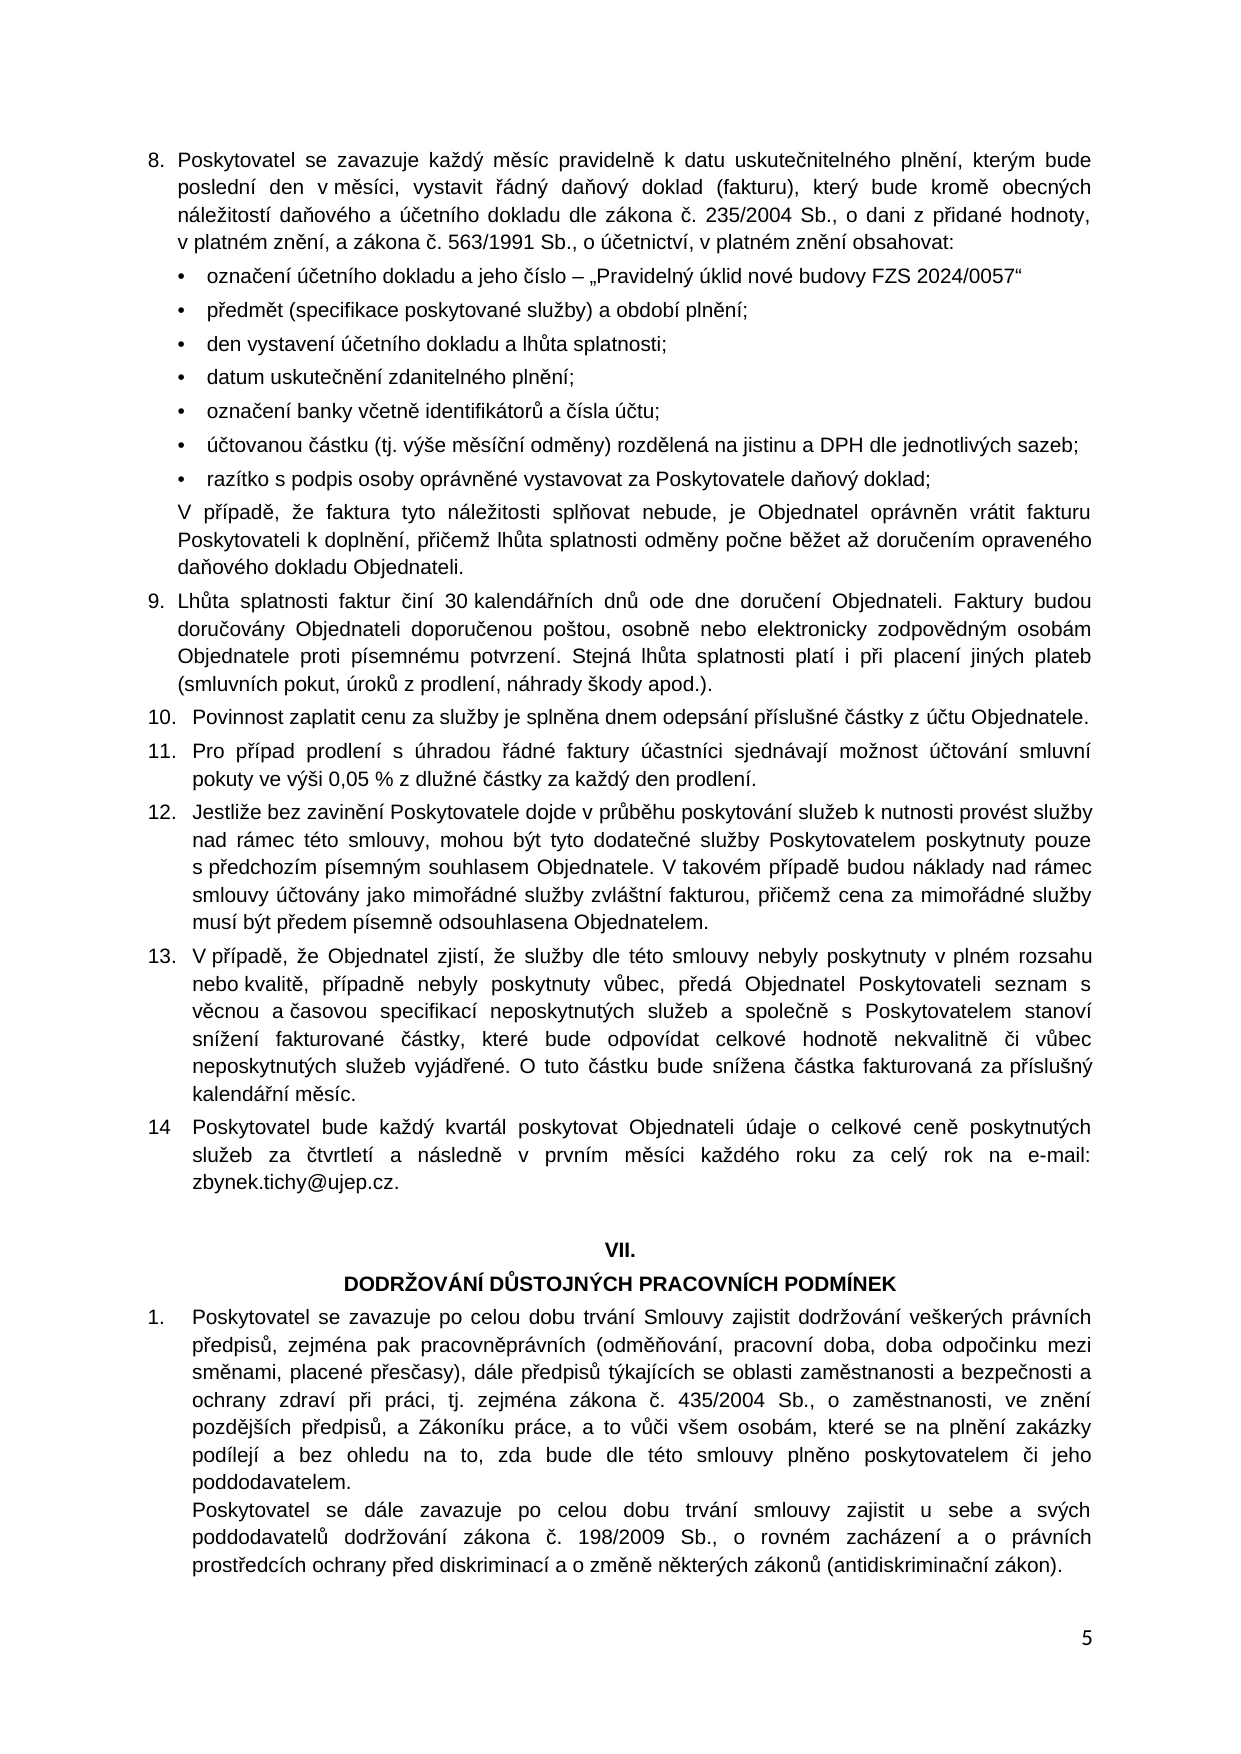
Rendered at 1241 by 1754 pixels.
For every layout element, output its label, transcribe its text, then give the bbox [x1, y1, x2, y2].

text • den vystavení účetního dokladu a lhůta splatnosti; [177, 331, 1093, 355]
text VII. [148, 1238, 1093, 1262]
text V případě, že faktura tyto náležitosti splňovat nebude, je Objednatel oprávněn vrátit fakturu Poskytovateli k doplnění, přičemž lhůta splatnosti odměny počne běžet až doručením opraveného daňového dokladu Objednateli. [177, 500, 1093, 579]
text • předmět (specifikace poskytované služby) a období plnění; [177, 298, 1093, 322]
text 8. Poskytovatel se zavazuje každý měsíc pravidelně k datu uskutečnitelného plnění, kterým bude poslední den v měsíci, vystavit řádný daňový doklad (fakturu), který bude kromě obecných náležitostí daňového a účetního dokladu dle zákona č. 235/2004 Sb., o dani z přidané hodnoty, v platném znění, a zákona č. 563/1991 Sb., o účetnictví, v platném znění obsahovat: [148, 148, 1093, 254]
text • razítko s podpis osoby oprávněné vystavovat za Poskytovatele daňový doklad; [177, 466, 1093, 490]
title 11. Pro případ prodlení s úhradou řádné faktury účastníci sjednávají možnost účtování smluvní pokuty ve výši 0,05 % z dlužné částky za každý den prodlení. [148, 739, 1093, 790]
text • označení účetního dokladu a jeho číslo – „Pravidelný úklid nové budovy FZS 2024/0057“ [177, 264, 1093, 288]
list Poskytovatel se zavazuje po celou dobu trvání Smlouvy zajistit dodržování veškerých právních předpisů, zejména pak pracovněprávních (odměňování, pracovní doba, doba odpočinku mezi směnami, placené přesčasy), dále předpisů týkajících se oblasti zaměstnanosti a bezpečnosti a ochrany zdraví při práci, tj. zejména zákona č. 435/2004 Sb., o zaměstnanosti, ve znění pozdějších předpisů, a Zákoníku práce, a to vůči všem osobám, které se na plnění zakázky podílejí a bez ohledu na to, zda bude dle této smlouvy plněno poskytovatelem či jeho poddodavatelem. [147, 1305, 1093, 1494]
text • datum uskutečnění zdanitelného plnění; [177, 365, 1093, 389]
title 13. V případě, že Objednatel zjistí, že služby dle této smlouvy nebyly poskytnuty v plném rozsahu nebo kvalitě, případně nebyly poskytnuty vůbec, předá Objednatel Poskytovateli seznam s věcnou a časovou specifikací neposkytnutých služeb a společně s Poskytovatelem stanoví snížení fakturované částky, které bude odpovídat celkové hodnotě nekvalitně či vůbec neposkytnutých služeb vyjádřené. O tuto částku bude snížena částka fakturovaná za příslušný kalendářní měsíc. [148, 944, 1093, 1105]
text • účtovanou částku (tj. výše měsíční odměny) rozdělená na jistinu a DPH dle jednotlivých sazeb; [177, 433, 1093, 457]
title 12. Jestliže bez zavinění Poskytovatele dojde v průběhu poskytování služeb k nutnosti provést služby nad rámec této smlouvy, mohou být tyto dodatečné služby Poskytovatelem poskytnuty pouze s předchozím písemným souhlasem Objednatele. V takovém případě budou náklady nad rámec smlouvy účtovány jako mimořádné služby zvláštní fakturou, přičemž cena za mimořádné služby musí být předem písemně odsouhlasena Objednatelem. [148, 800, 1093, 934]
title 14 Poskytovatel bude každý kvartál poskytovat Objednateli údaje o celkové ceně poskytnutých služeb za čtvrtletí a následně v prvním měsíci každého roku za celý rok na e-mail: zbynek.tichy@ujep.cz. [148, 1115, 1093, 1194]
text Poskytovatel se dále zavazuje po celou dobu trvání smlouvy zajistit u sebe a svých poddodavatelů dodržování zákona č. 198/2009 Sb., o rovném zacházení a o právních prostředcích ochrany před diskriminací a o změně některých zákonů (antidiskriminační zákon). [192, 1498, 1092, 1577]
text 9. Lhůta splatnosti faktur činí 30 kalendářních dnů ode dne doručení Objednateli. Faktury budou doručovány Objednateli doporučenou poštou, osobně nebo elektronicky zodpovědným osobám Objednatele proti písemnému potvrzení. Stejná lhůta splatnosti platí i při placení jiných plateb (smluvních pokut, úroků z prodlení, náhrady škody apod.). [148, 589, 1093, 695]
text • označení banky včetně identifikátorů a čísla účtu; [177, 399, 1093, 423]
text Dodržování důstojných pracovních podmínek [148, 1271, 1093, 1295]
title 10. Povinnost zaplatit cenu za služby je splněna dnem odepsání příslušné částky z účtu Objednatele. [148, 705, 1093, 729]
